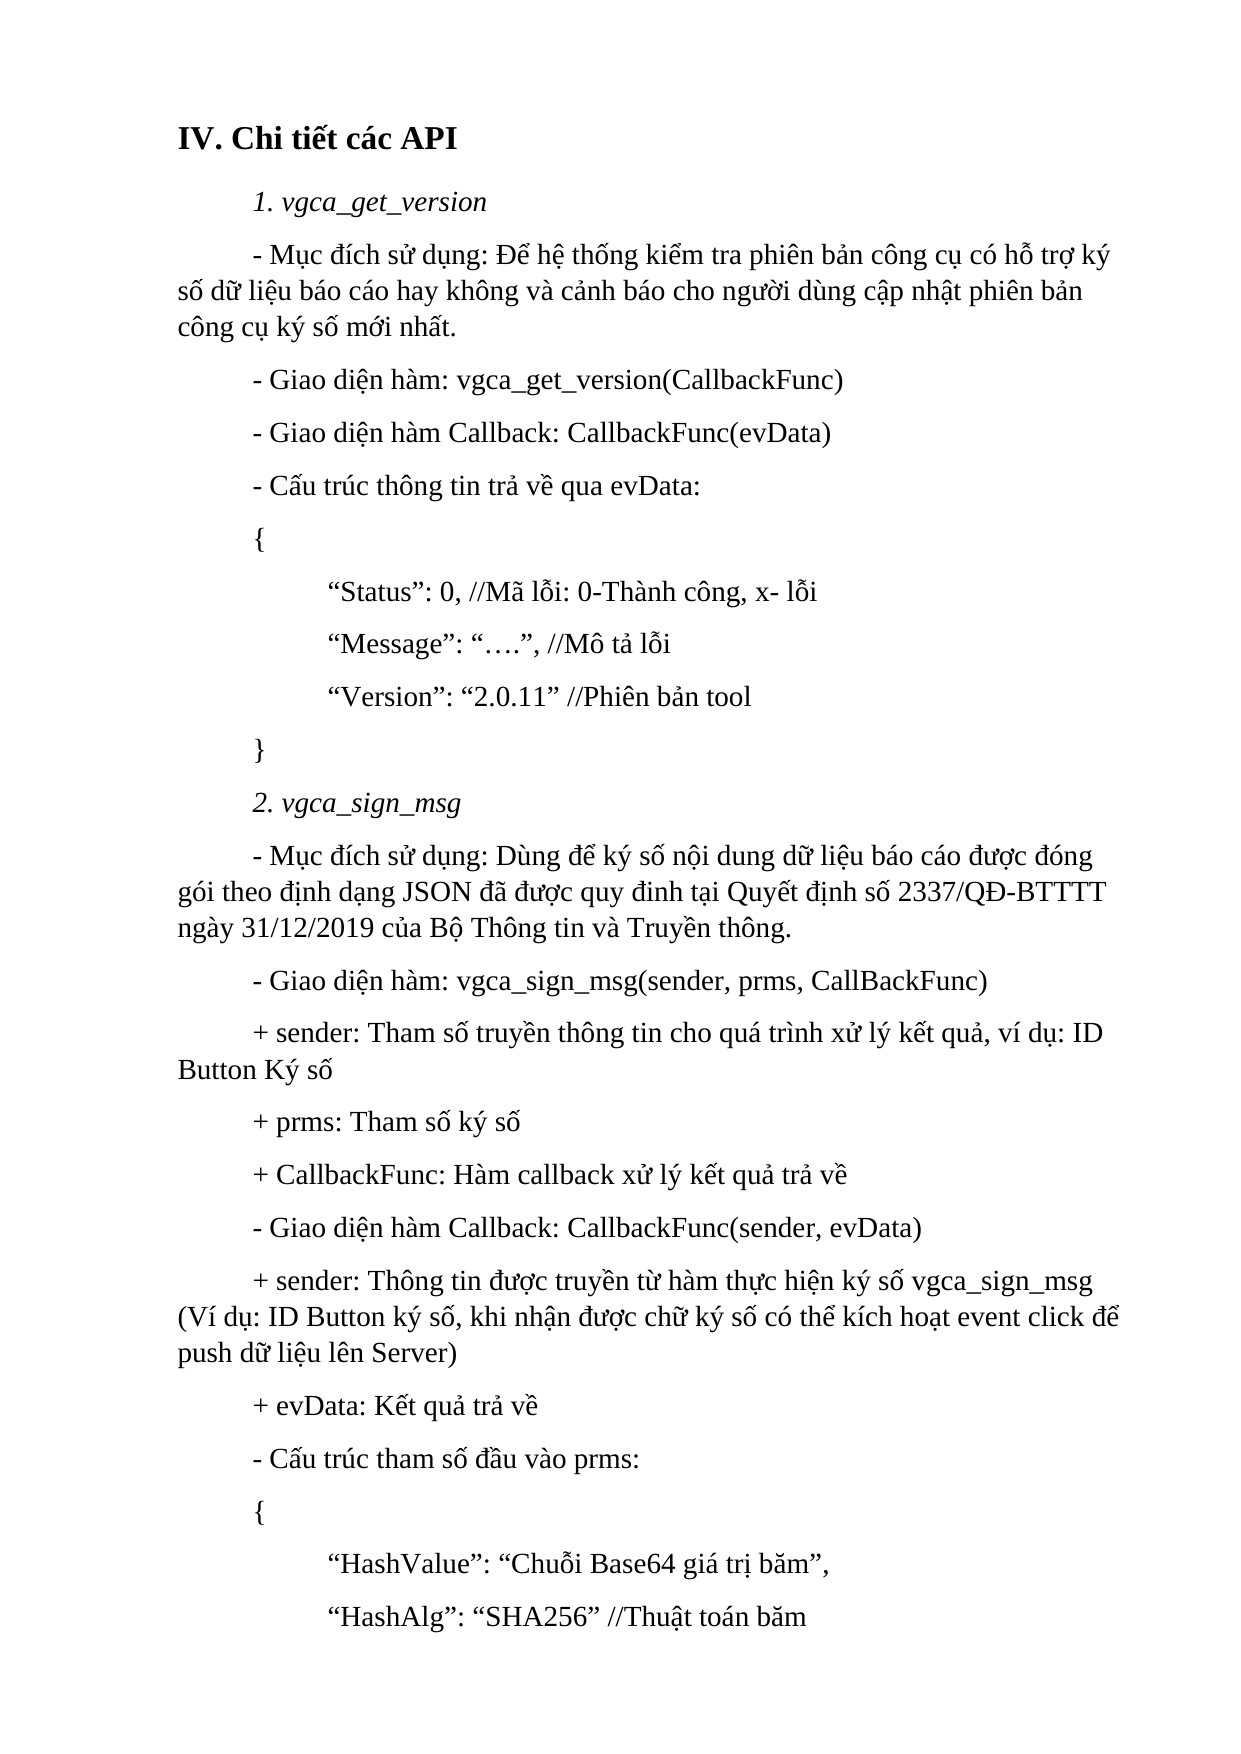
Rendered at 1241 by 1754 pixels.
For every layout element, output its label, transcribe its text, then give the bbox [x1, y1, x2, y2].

text - Mục đích sử dụng: Để hệ thống kiểm tra phiên bản công cụ có hỗ trợ ký số dữ liệu báo cáo hay không và cảnh báo cho người dùng cập nhật phiên bản công cụ ký số mới nhất. [177, 237, 1122, 343]
text 1. vgca_get_version [177, 184, 1122, 218]
text + evData: Kết quả trả về [177, 1388, 1122, 1422]
text - Mục đích sử dụng: Dùng để ký số nội dung dữ liệu báo cáo được đóng gói theo định dạng JSON đã được quy đinh tại Quyết định số 2337/QĐ-BTTTT ngày 31/12/2019 của Bộ Thông tin và Truyền thông. [177, 838, 1122, 943]
text - Cấu trúc thông tin trả về qua evData: [177, 468, 1122, 502]
text + prms: Tham số ký số [177, 1104, 1122, 1138]
text - Giao diện hàm Callback: CallbackFunc(evData) [177, 415, 1122, 449]
text + CallbackFunc: Hàm callback xử lý kết quả trả về [177, 1157, 1122, 1191]
text “Status”: 0, //Mã lỗi: 0-Thành công, x- lỗi [252, 574, 1122, 607]
text + sender: Thông tin được truyền từ hàm thực hiện ký số vgca_sign_msg (Ví dụ: ID Button ký số, khi nhận được chữ ký số có thể kích hoạt event click để push dữ liệu lên Server) [177, 1263, 1122, 1369]
text } [252, 732, 1122, 766]
text { [252, 1494, 1122, 1527]
text “HashValue”: “Chuỗi Base64 giá trị băm”, [252, 1547, 1122, 1580]
text - Cấu trúc tham số đầu vào prms: [177, 1441, 1122, 1474]
text “Message”: “….”, //Mô tả lỗi [252, 626, 1122, 660]
text 2. vgca_sign_msg [177, 785, 1122, 818]
subtitle IV. Chi tiết các API [177, 118, 1122, 156]
text + sender: Tham số truyền thông tin cho quá trình xử lý kết quả, ví dụ: ID Button Ký số [177, 1016, 1122, 1085]
text { [252, 521, 1122, 554]
text “Version”: “2.0.11” //Phiên bản tool [252, 679, 1122, 713]
text - Giao diện hàm: vgca_sign_msg(sender, prms, CallBackFunc) [177, 963, 1122, 996]
text - Giao diện hàm Callback: CallbackFunc(sender, evData) [177, 1210, 1122, 1244]
text - Giao diện hàm: vgca_get_version(CallbackFunc) [177, 362, 1122, 396]
text “HashAlg”: “SHA256” //Thuật toán băm [252, 1599, 1122, 1633]
